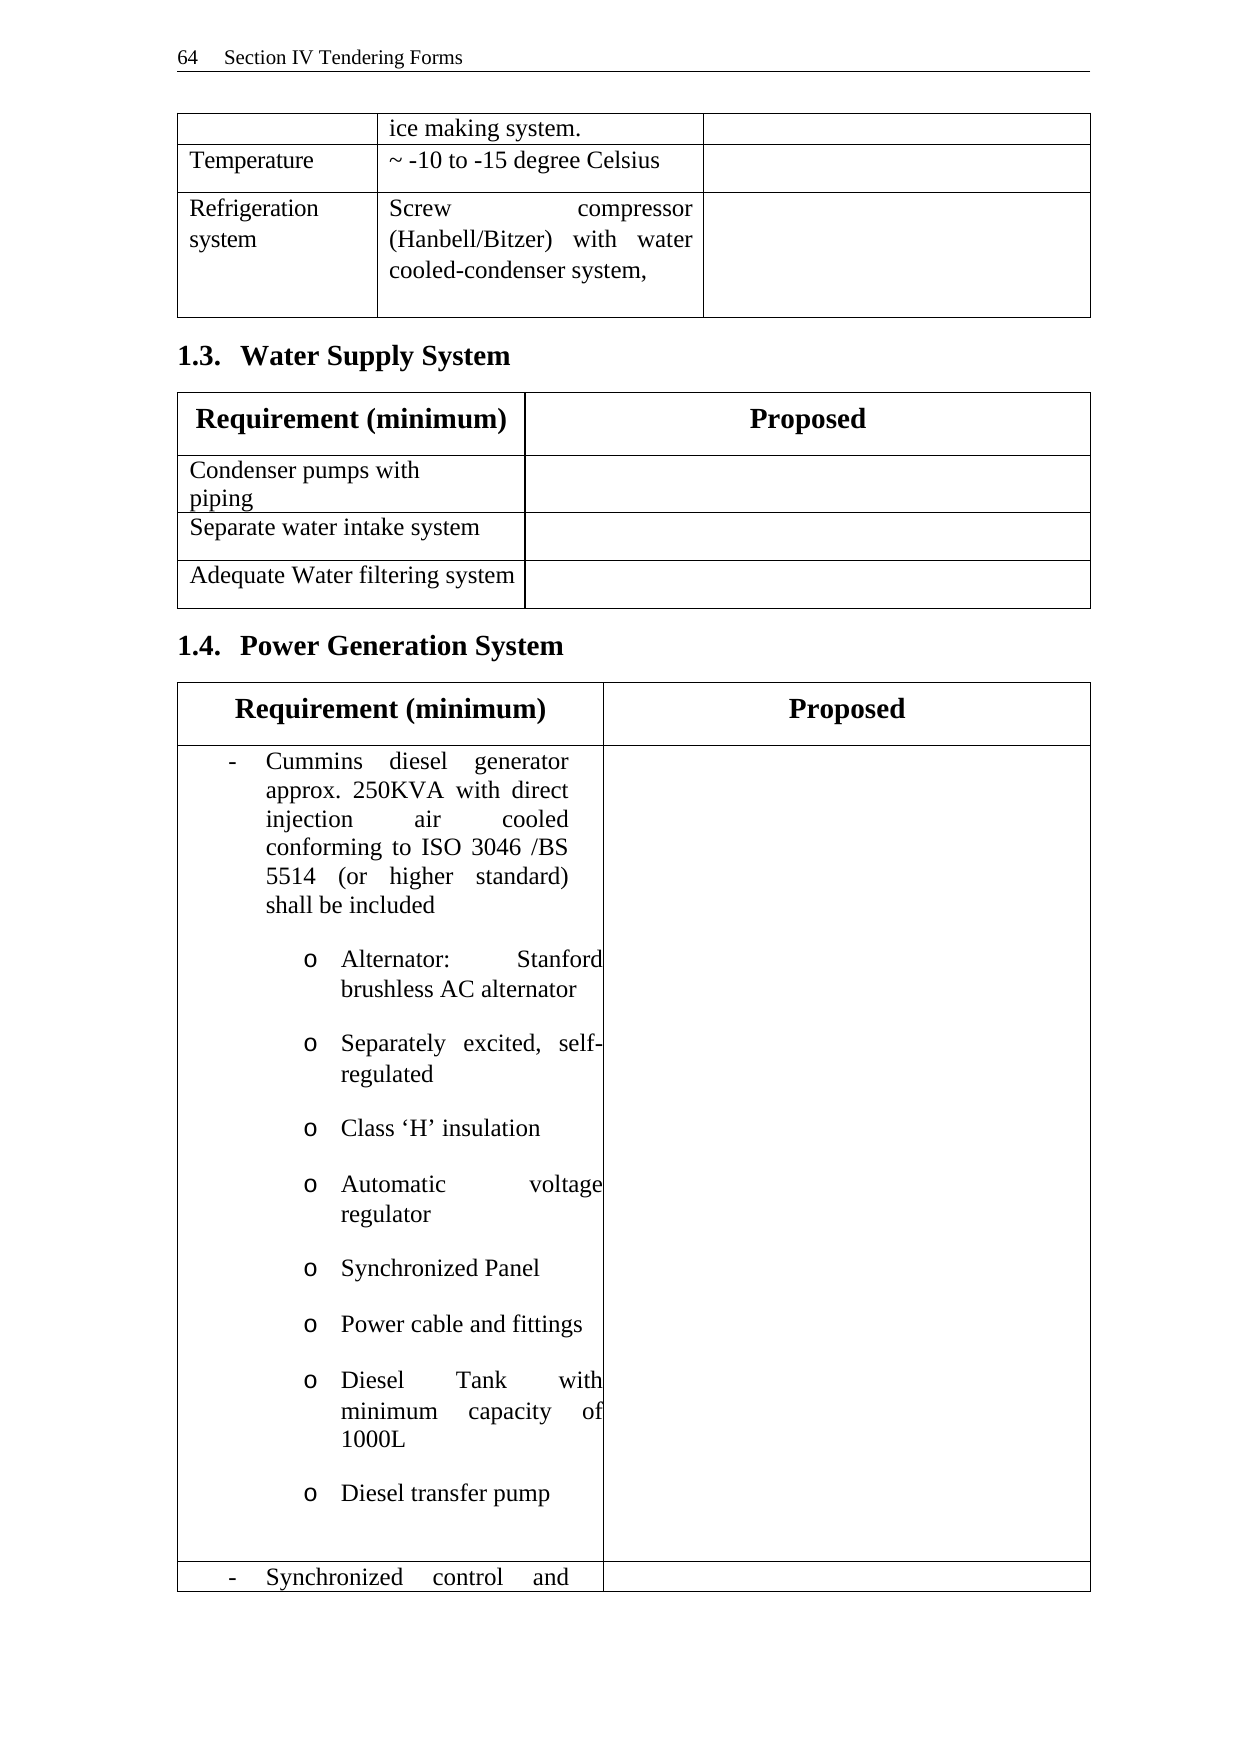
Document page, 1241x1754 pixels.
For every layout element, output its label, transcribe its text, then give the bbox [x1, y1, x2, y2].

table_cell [178, 1562, 603, 1591]
table_cell [604, 746, 1090, 1561]
subtitle Water Supply System [177, 338, 1090, 371]
table_header Requirement (minimum) [178, 393, 524, 455]
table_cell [378, 114, 703, 144]
table_cell Adequate Water filtering system [178, 561, 524, 607]
table_cell [704, 114, 1090, 144]
table_cell Condenser pumps with piping [178, 456, 524, 512]
table_header Proposed [604, 683, 1090, 745]
table_header Requirement (minimum) [178, 683, 603, 745]
table_header Proposed [526, 393, 1090, 455]
table_cell Temperature [178, 145, 377, 192]
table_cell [178, 114, 377, 144]
table_cell [704, 193, 1090, 317]
table_cell Refrigeration system [178, 193, 377, 317]
table_cell [526, 513, 1090, 560]
table_cell [526, 561, 1090, 607]
table_cell [526, 456, 1090, 512]
subtitle Power Generation System [177, 628, 1090, 661]
table_cell [704, 145, 1090, 192]
table_cell ~ -10 to -15 degree Celsius [378, 145, 703, 192]
table_cell Screw compressor (Hanbell/Bitzer) with water cooled-condenser system, [378, 193, 703, 317]
table_cell Cummins diesel generator approx. 250KVA with direct injection air cooled conforming to ISO 3046 /BS 5514 (or higher standard) shall be included Alternator: Stanford brushless AC alternator Separately excited, self-regulated Class ‘H’ insulation Automatic voltage regulator Synchronized Panel Power cable and fittings Diesel Tank with minimum capacity of 1000L Diesel transfer pump [178, 746, 603, 1561]
table_cell Separate water intake system [178, 513, 524, 560]
table_cell [604, 1562, 1090, 1591]
